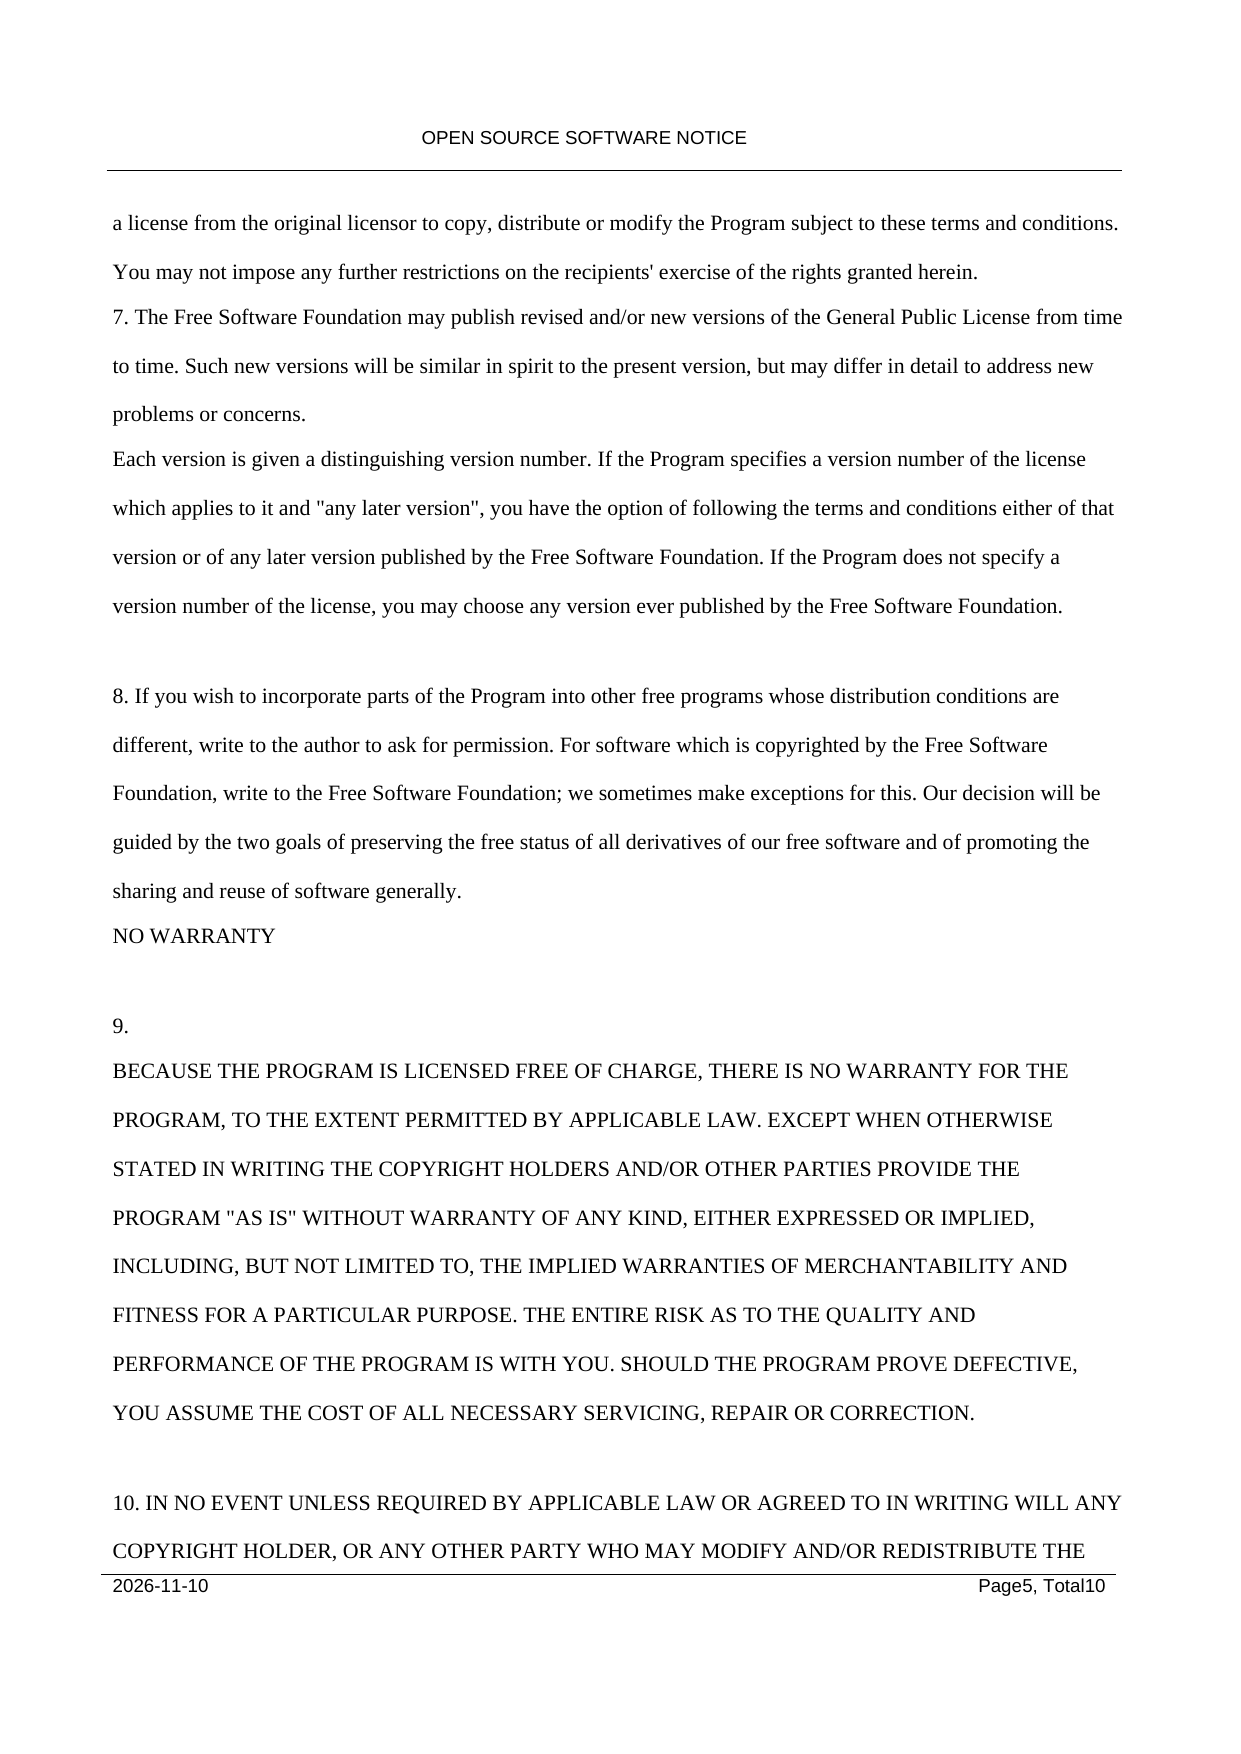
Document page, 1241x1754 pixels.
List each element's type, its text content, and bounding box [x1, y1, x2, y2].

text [112, 206, 1128, 288]
text 9. [112, 1009, 1128, 1042]
text 8. If you wish to incorporate parts of the Program into other free programs whose distribution conditions are different, write to the author to ask for permission. For software which is copyrighted by the Free Software Foundation, write to the Free Software Foundation; we sometimes make exceptions for this. Our decision will be guided by the two goals of preserving the free status of all derivatives of our free software and of promoting the sharing and reuse of software generally. [112, 679, 1128, 907]
text BECAUSE THE PROGRAM IS LICENSED FREE OF CHARGE, THERE IS NO WARRANTY FOR THE PROGRAM, TO THE EXTENT PERMITTED BY APPLICABLE LAW. EXCEPT WHEN OTHERWISE STATED IN WRITING THE COPYRIGHT HOLDERS AND/OR OTHER PARTIES PROVIDE THE PROGRAM "AS IS" WITHOUT WARRANTY OF ANY KIND, EITHER EXPRESSED OR IMPLIED, INCLUDING, BUT NOT LIMITED TO, THE IMPLIED WARRANTIES OF MERCHANTABILITY AND FITNESS FOR A PARTICULAR PURPOSE. THE ENTIRE RISK AS TO THE QUALITY AND PERFORMANCE OF THE PROGRAM IS WITH YOU. SHOULD THE PROGRAM PROVE DEFECTIVE, YOU ASSUME THE COST OF ALL NECESSARY SERVICING, REPAIR OR CORRECTION. [112, 1055, 1128, 1428]
text NO WARRANTY [112, 919, 1128, 952]
text 7. The Free Software Foundation may publish revised and/or new versions of the General Public License from time to time. Such new versions will be similar in spirit to the present version, but may differ in detail to address new problems or concerns. [112, 300, 1128, 430]
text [112, 1486, 1128, 1567]
text Each version is given a distinguishing version number. If the Program specifies a version number of the license which applies to it and "any later version", you have the option of following the terms and conditions either of that version or of any later version published by the Free Software Foundation. If the Program does not specify a version number of the license, you may choose any version ever published by the Free Software Foundation. [112, 443, 1128, 622]
